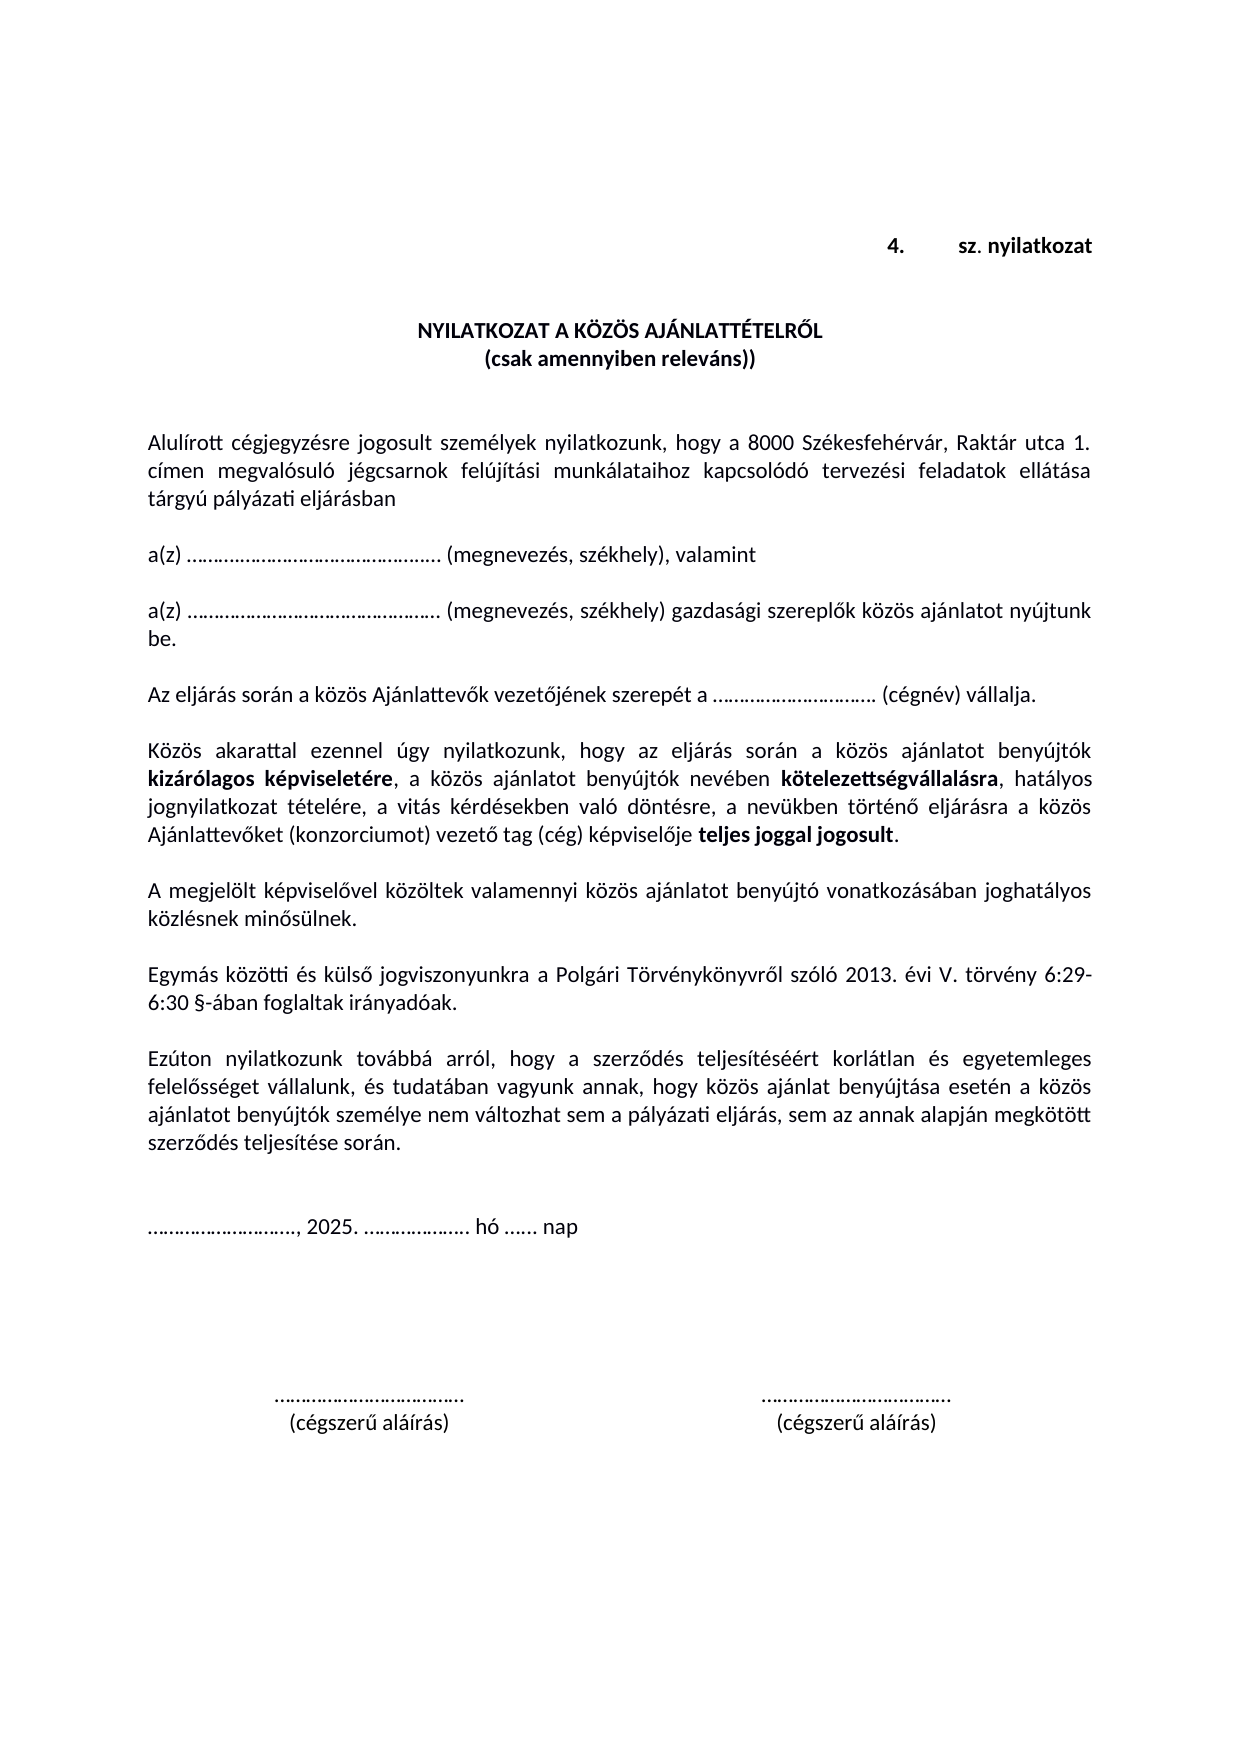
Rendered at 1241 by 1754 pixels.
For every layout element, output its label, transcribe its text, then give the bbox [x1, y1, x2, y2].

list sz. nyilatkozat [148, 232, 1093, 260]
text A megjelölt képviselővel közöltek valamennyi közös ajánlatot benyújtó vonatkozásában joghatályos közlésnek minősülnek. [148, 876, 1093, 932]
subtitle NYILATKOZAT A KÖZÖS AJÁNLATTÉTELRŐL [148, 316, 1093, 344]
text a(z) ………………………………………… (megnevezés, székhely) gazdasági szereplők közös ajánlatot nyújtunk be. [148, 596, 1093, 652]
text Alulírott cégjegyzésre jogosult személyek nyilatkozunk, hogy a 8000 Székesfehérvár, Raktár utca 1. címen megvalósuló jégcsarnok felújítási munkálataihoz kapcsolódó tervezési feladatok ellátása tárgyú pályázati eljárásban [148, 428, 1093, 512]
text (cégszerű aláírás) (cégszerű aláírás) [148, 1408, 1093, 1437]
text (csak amennyiben releváns)) [148, 344, 1093, 372]
text ……………………………… ……………………………… [148, 1381, 1093, 1408]
text ………………………., 2025. ……………….. hó …... nap [148, 1212, 1093, 1240]
text Közös akarattal ezennel úgy nyilatkozunk, hogy az eljárás során a közös ajánlatot benyújtók kizárólagos képviseletére, a közös ajánlatot benyújtók nevében kötelezettségvállalásra, hatályos jognyilatkozat tételére, a vitás kérdésekben való döntésre, a nevükben történő eljárásra a közös Ajánlattevőket (konzorciumot) vezető tag (cég) képviselője teljes joggal jogosult. [148, 736, 1093, 848]
text Egymás közötti és külső jogviszonyunkra a Polgári Törvénykönyvről szóló 2013. évi V. törvény 6:29-6:30 §-ában foglaltak irányadóak. [148, 960, 1093, 1016]
text Az eljárás során a közös Ajánlattevők vezetőjének szerepét a …………………………. (cégnév) vállalja. [148, 680, 1093, 708]
text a(z) ……….……………………………..… (megnevezés, székhely), valamint [148, 540, 1093, 568]
text Ezúton nyilatkozunk továbbá arról, hogy a szerződés teljesítéséért korlátlan és egyetemleges felelősséget vállalunk, és tudatában vagyunk annak, hogy közös ajánlat benyújtása esetén a közös ajánlatot benyújtók személye nem változhat sem a pályázati eljárás, sem az annak alapján megkötött szerződés teljesítése során. [148, 1044, 1093, 1156]
